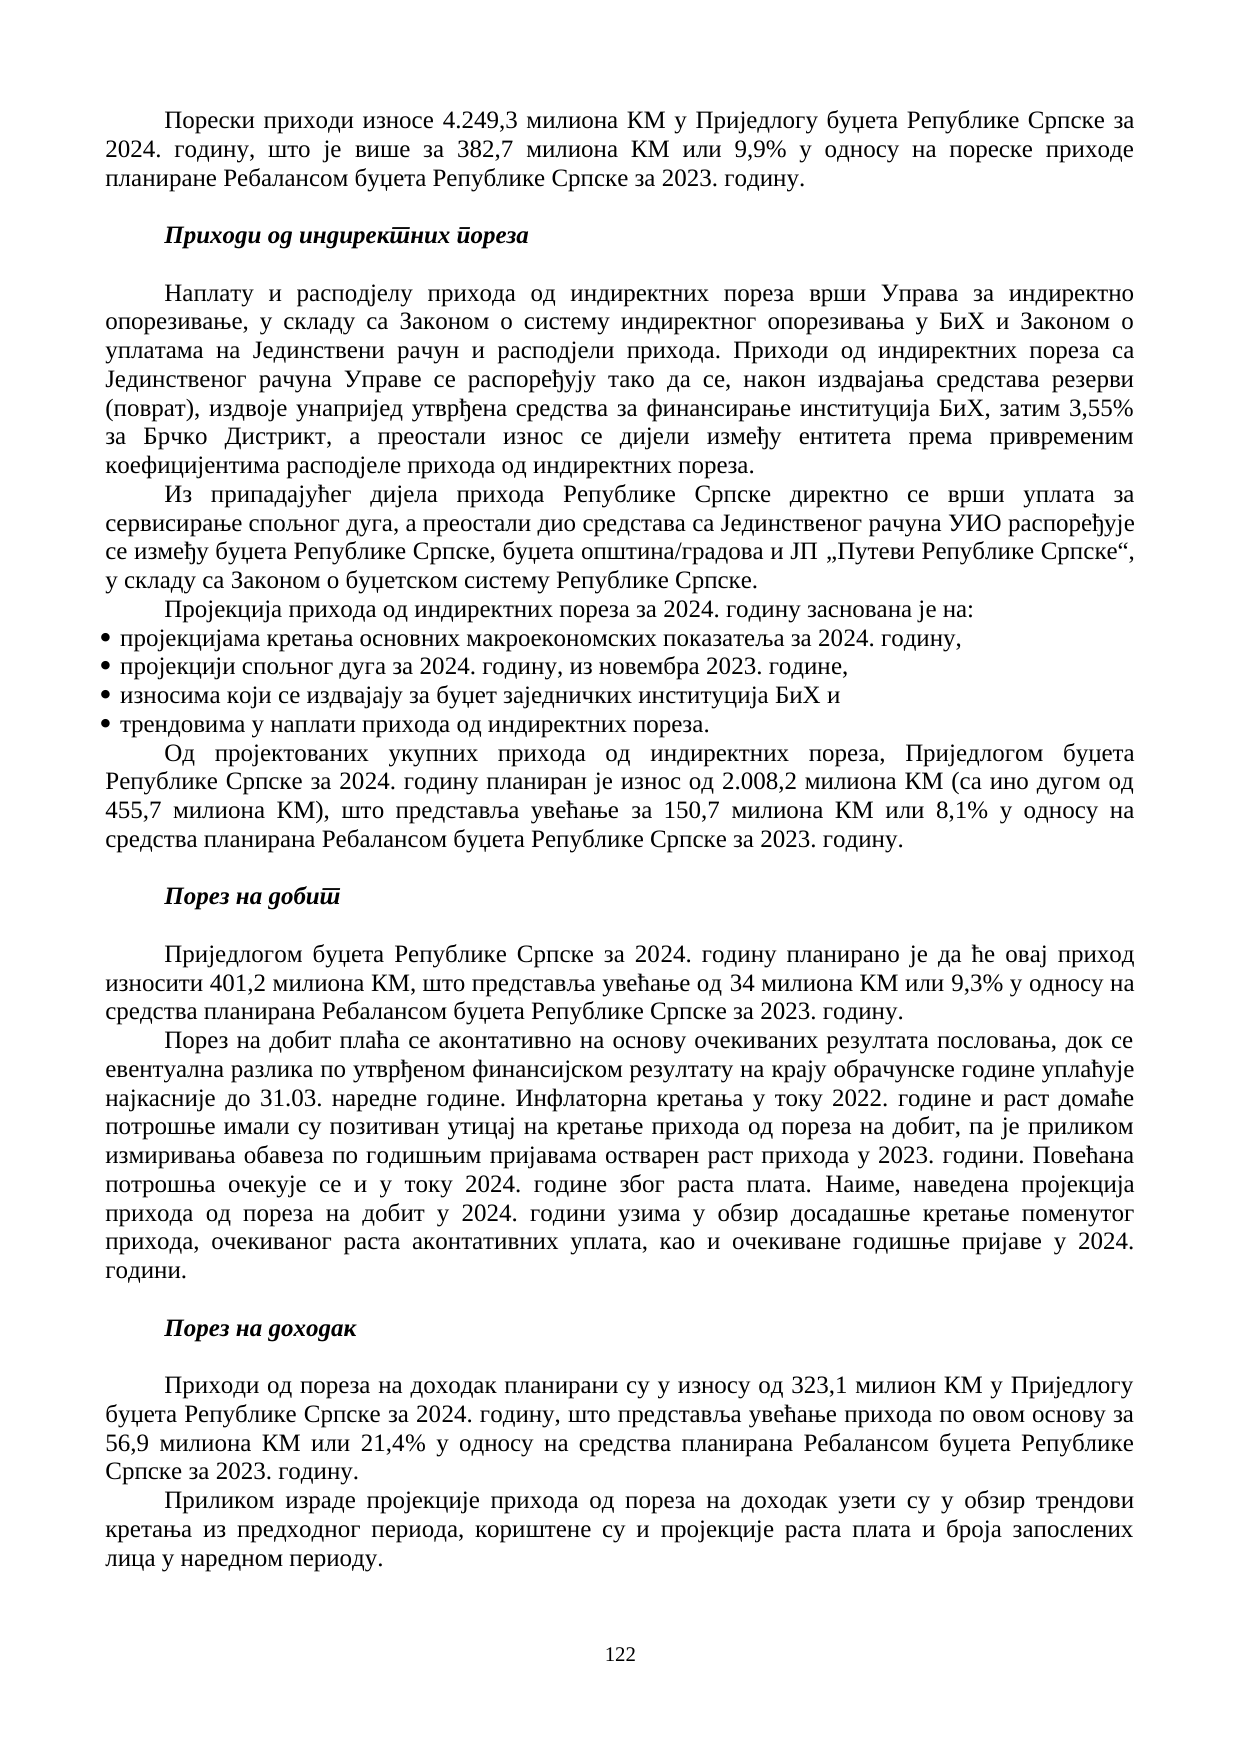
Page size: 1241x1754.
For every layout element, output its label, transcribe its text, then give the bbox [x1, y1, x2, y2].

list пројекцији спољног дуга за 2024. годину, из новембра 2023. године, [101, 651, 1135, 680]
text Наплату и расподјелу прихода од индиректних пореза врши Управа за индиректно опорезивање, у складу са Законом о систему индиректног опорезивања у БиХ и Законом о уплатама на Јединствени рачун и расподјели прихода. Приходи од индиректних пореза са Јединственог рачуна Управе се распоређују тако да се, након издвајања средстава резерви (поврат), издвоје унапријед утврђена средства за финансирање институција БиХ, затим 3,55% за Брчко Дистрикт, а преостали износ се дијели између ентитета према привременим коефицијентима расподјеле прихода од индиректних пореза. [105, 278, 1135, 479]
text Порез на добит плаћа се аконтативно на основу очекиваних резултата пословања, док се евентуална разлика по утврђеном финансијском резултату на крају обрачунске године уплаћује најкасније до 31.03. наредне године. Инфлаторна кретања у току 2022. године и раст домаће потрошње имали су позитиван утицај на кретање прихода од пореза на добит, па је приликом измиривања обавеза по годишњим пријавама остварен раст прихода у 2023. години. Повећана потрошња очекује се и у току 2024. године због раста плата. Наиме, наведена пројекција прихода од пореза на добит у 2024. години узима у обзир досадашње кретање поменутог прихода, очекиваног раста аконтативних уплата, као и очекиване годишње пријаве у 2024. години. [105, 1025, 1135, 1284]
text Порез на добит [105, 881, 1135, 910]
list трендовима у наплати прихода од индиректних пореза. [101, 709, 1135, 738]
list пројекцијама кретања основних макроекономских показатеља за 2024. годину, [101, 623, 1135, 651]
text Приходи од индиректних пореза [105, 220, 1135, 249]
text Порески приходи износе 4.249,3 милиона КМ у Приједлогу буџета Републике Српске за 2024. годину, што је више за 382,7 милиона КМ или 9,9% у односу на пореске приходе планиране Ребалансом буџета Републике Српске за 2023. годину. [105, 105, 1135, 191]
text Пројекција прихода од индиректних пореза за 2024. годину заснована је на: [105, 594, 1135, 623]
text Приликом израде пројекције прихода од пореза на доходак узети су у обзир трендови кретања из предходног периода, кориштене су и пројекције раста плата и броја запослених лица у наредном периоду. [105, 1485, 1135, 1571]
text Приједлогом буџета Републике Српске за 2024. годину планирано је да ће овај приход износити 401,2 милиона КМ, што представља увећање од 34 милиона КМ или 9,3% у односу на средства планирана Ребалансом буџета Републике Српске за 2023. годину. [105, 939, 1135, 1025]
text Из припадајућег дијела прихода Републике Српске директно се врши уплата за сервисирање спољног дуга, а преостали дио средстава са Јединственог рачуна УИО распоређује се између буџета Републике Српске, буџета општина/градова и ЈП „Путеви Републике Српске“, у складу са Законом о буџетском систему Републике Српске. [105, 479, 1135, 594]
text Приходи од пореза на доходак планирани су у износу од 323,1 милион КМ у Приједлогу буџета Републике Српске за 2024. годину, што представља увећање прихода по овом основу за 56,9 милиона КМ или 21,4% у односу на средства планирана Ребалансом буџета Републике Српске за 2023. годину. [105, 1370, 1135, 1485]
list износима који се издвајају за буџет заједничких институција БиХ и [101, 680, 1135, 709]
text Од пројектованих укупних прихода од индиректних пореза, Приједлогом буџета Републике Српске за 2024. годину планиран је износ од 2.008,2 милиона КМ (са ино дугом од 455,7 милиона КМ), што представља увећање за 150,7 милиона КМ или 8,1% у односу на средства планирана Ребалансом буџета Републике Српске за 2023. годину. [105, 738, 1135, 853]
text Порез на доходак [105, 1313, 1135, 1341]
